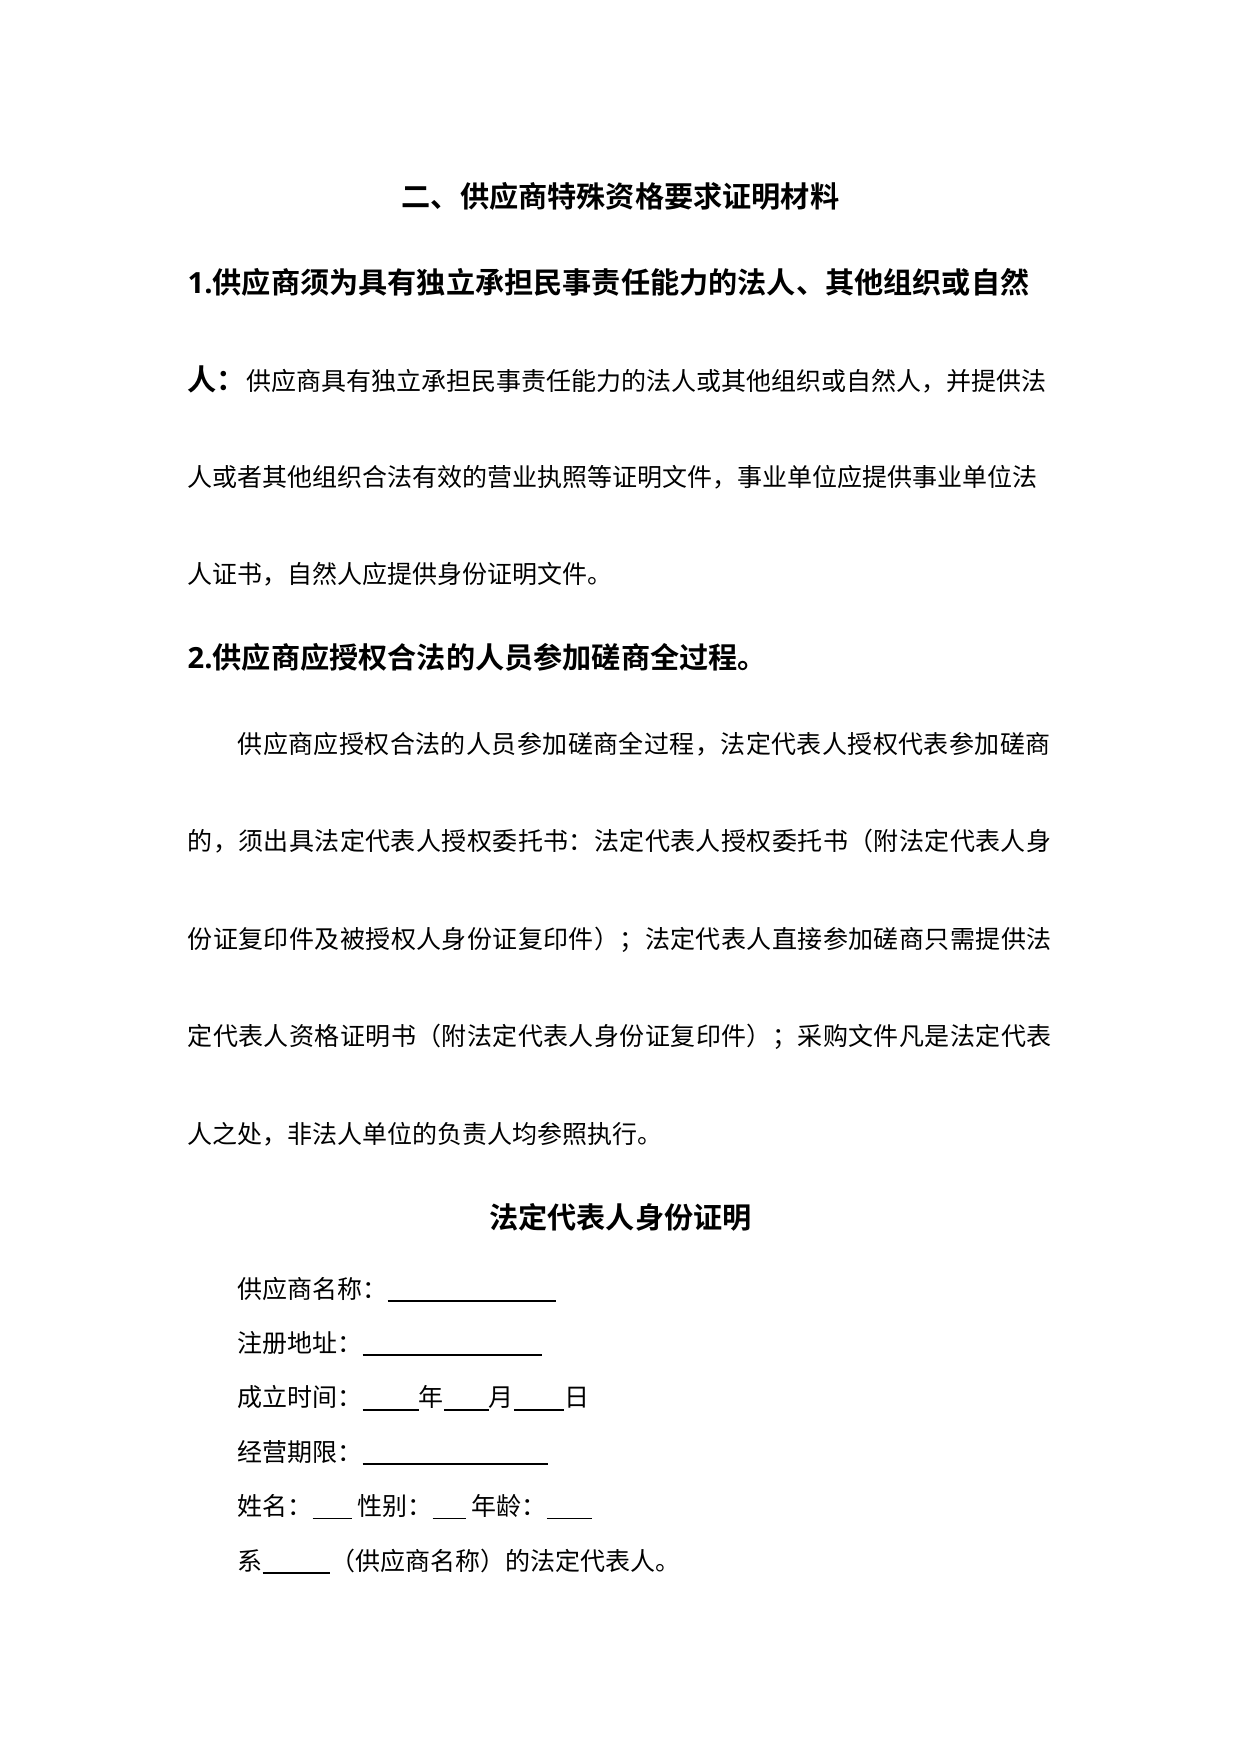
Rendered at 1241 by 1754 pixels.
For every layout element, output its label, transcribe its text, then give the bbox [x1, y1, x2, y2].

text 二、供应商特殊资格要求证明材料 [187, 162, 1053, 227]
text 注册地址： [187, 1323, 1053, 1360]
text 法定代表人身份证明 [187, 1183, 1053, 1248]
text 供应商应授权合法的人员参加磋商全过程，法定代表人授权代表参加磋商的，须出具法定代表人授权委托书：法定代表人授权委托书（附法定代表人身份证复印件及被授权人身份证复印件）；法定代表人直接参加磋商只需提供法定代表人资格证明书（附法定代表人身份证复印件）；采购文件凡是法定代表人之处，非法人单位的负责人均参照执行。 [187, 710, 1053, 1165]
text 供应商名称： [187, 1269, 1053, 1305]
text 1.供应商须为具有独立承担民事责任能力的法人、其他组织或自然人：供应商具有独立承担民事责任能力的法人或其他组织或自然人，并提供法人或者其他组织合法有效的营业执照等证明文件，事业单位应提供事业单位法人证书，自然人应提供身份证明文件。 [187, 248, 1053, 606]
text 2.供应商应授权合法的人员参加磋商全过程。 [187, 624, 1053, 689]
text 姓名： 性别： 年龄： [187, 1487, 1053, 1523]
text 系 （供应商名称）的法定代表人。 [187, 1541, 1053, 1577]
text 成立时间： 年 月 日 [187, 1378, 1053, 1414]
text 经营期限： [187, 1432, 1053, 1468]
